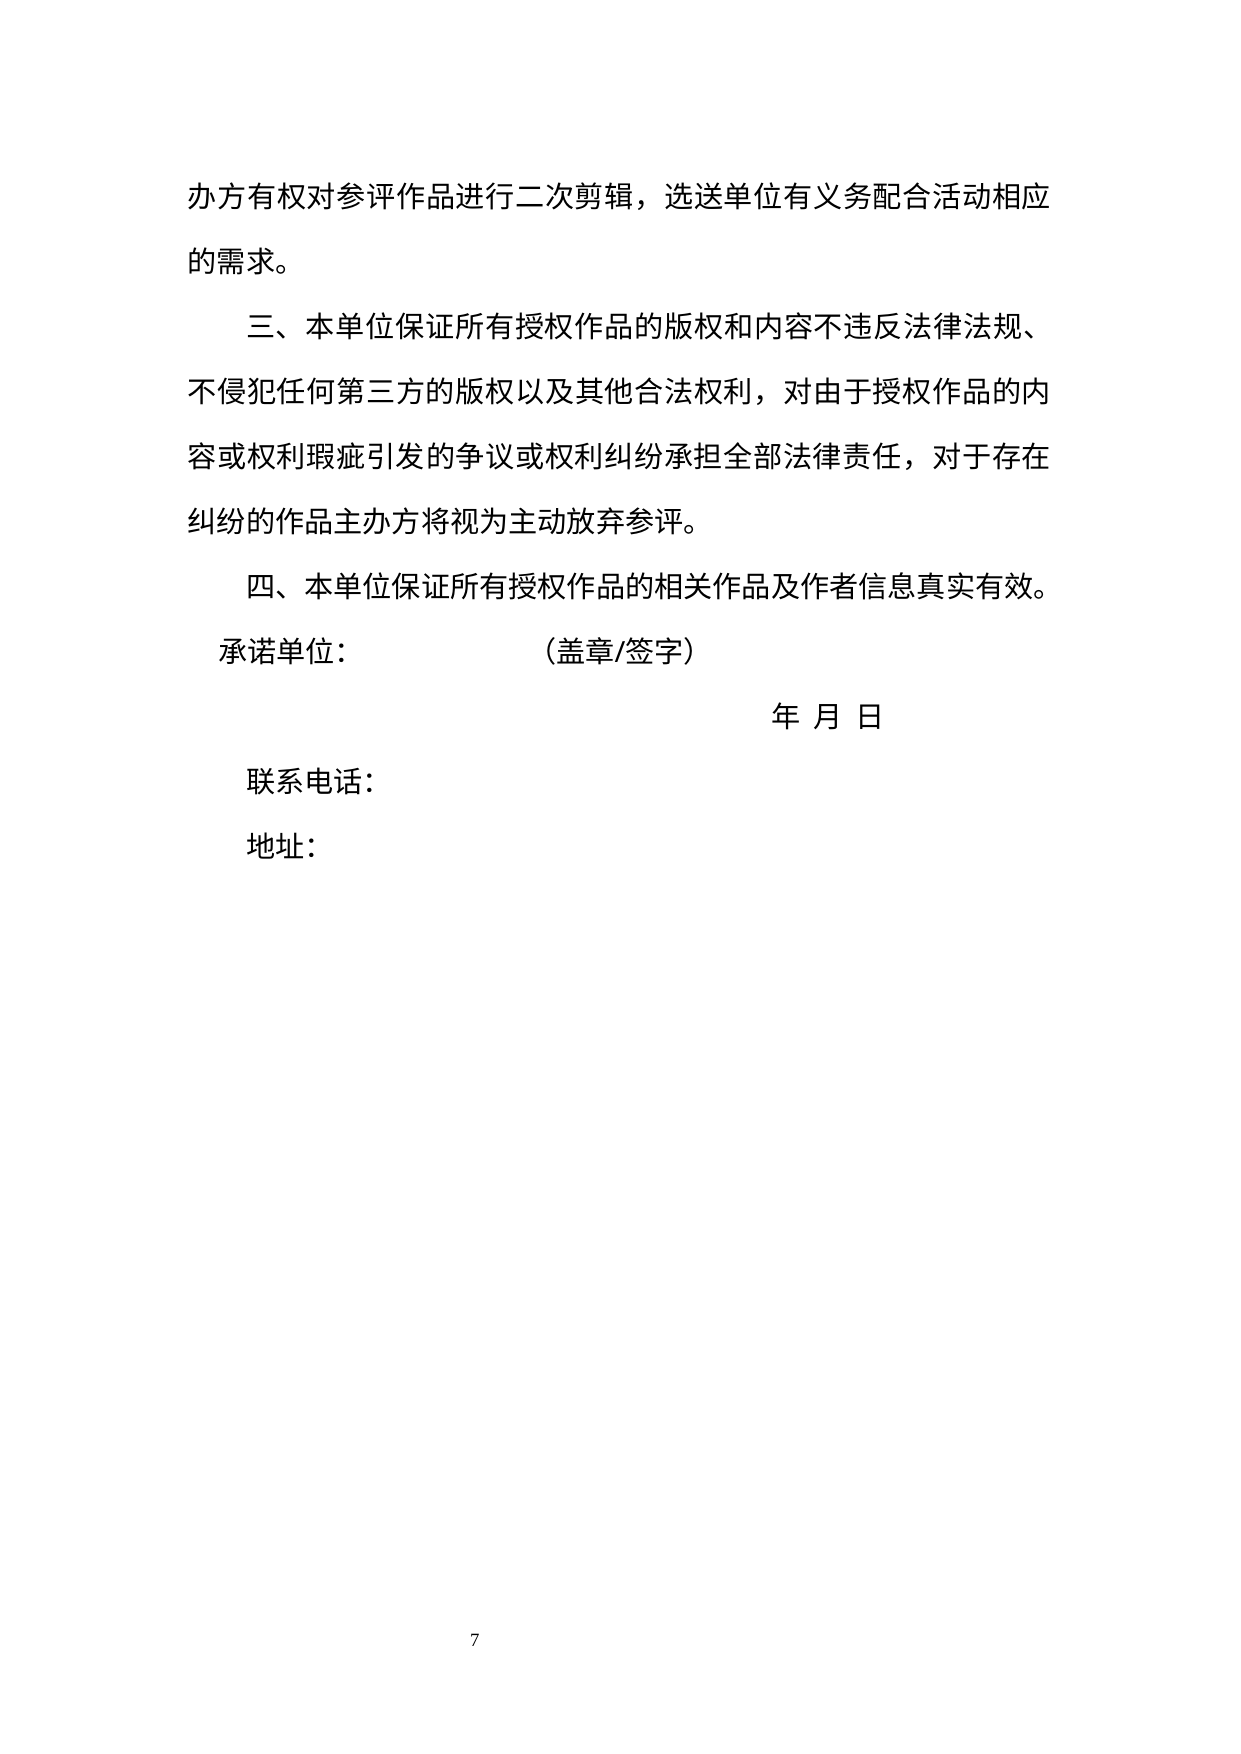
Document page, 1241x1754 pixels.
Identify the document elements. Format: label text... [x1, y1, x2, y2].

text 联系电话： [187, 747, 1053, 812]
text 三、本单位保证所有授权作品的版权和内容不违反法律法规、不侵犯任何第三方的版权以及其他合法权利，对由于授权作品的内容或权利瑕疵引发的争议或权利纠纷承担全部法律责任，对于存在纠纷的作品主办方将视为主动放弃参评。 [187, 292, 1053, 552]
text 地址： [187, 812, 1053, 877]
text 四、本单位保证所有授权作品的相关作品及作者信息真实有效。 [187, 552, 1053, 617]
text 年 月 日 [187, 682, 1053, 747]
text 承诺单位： （盖章/签字） [187, 617, 1053, 682]
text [187, 162, 1053, 292]
